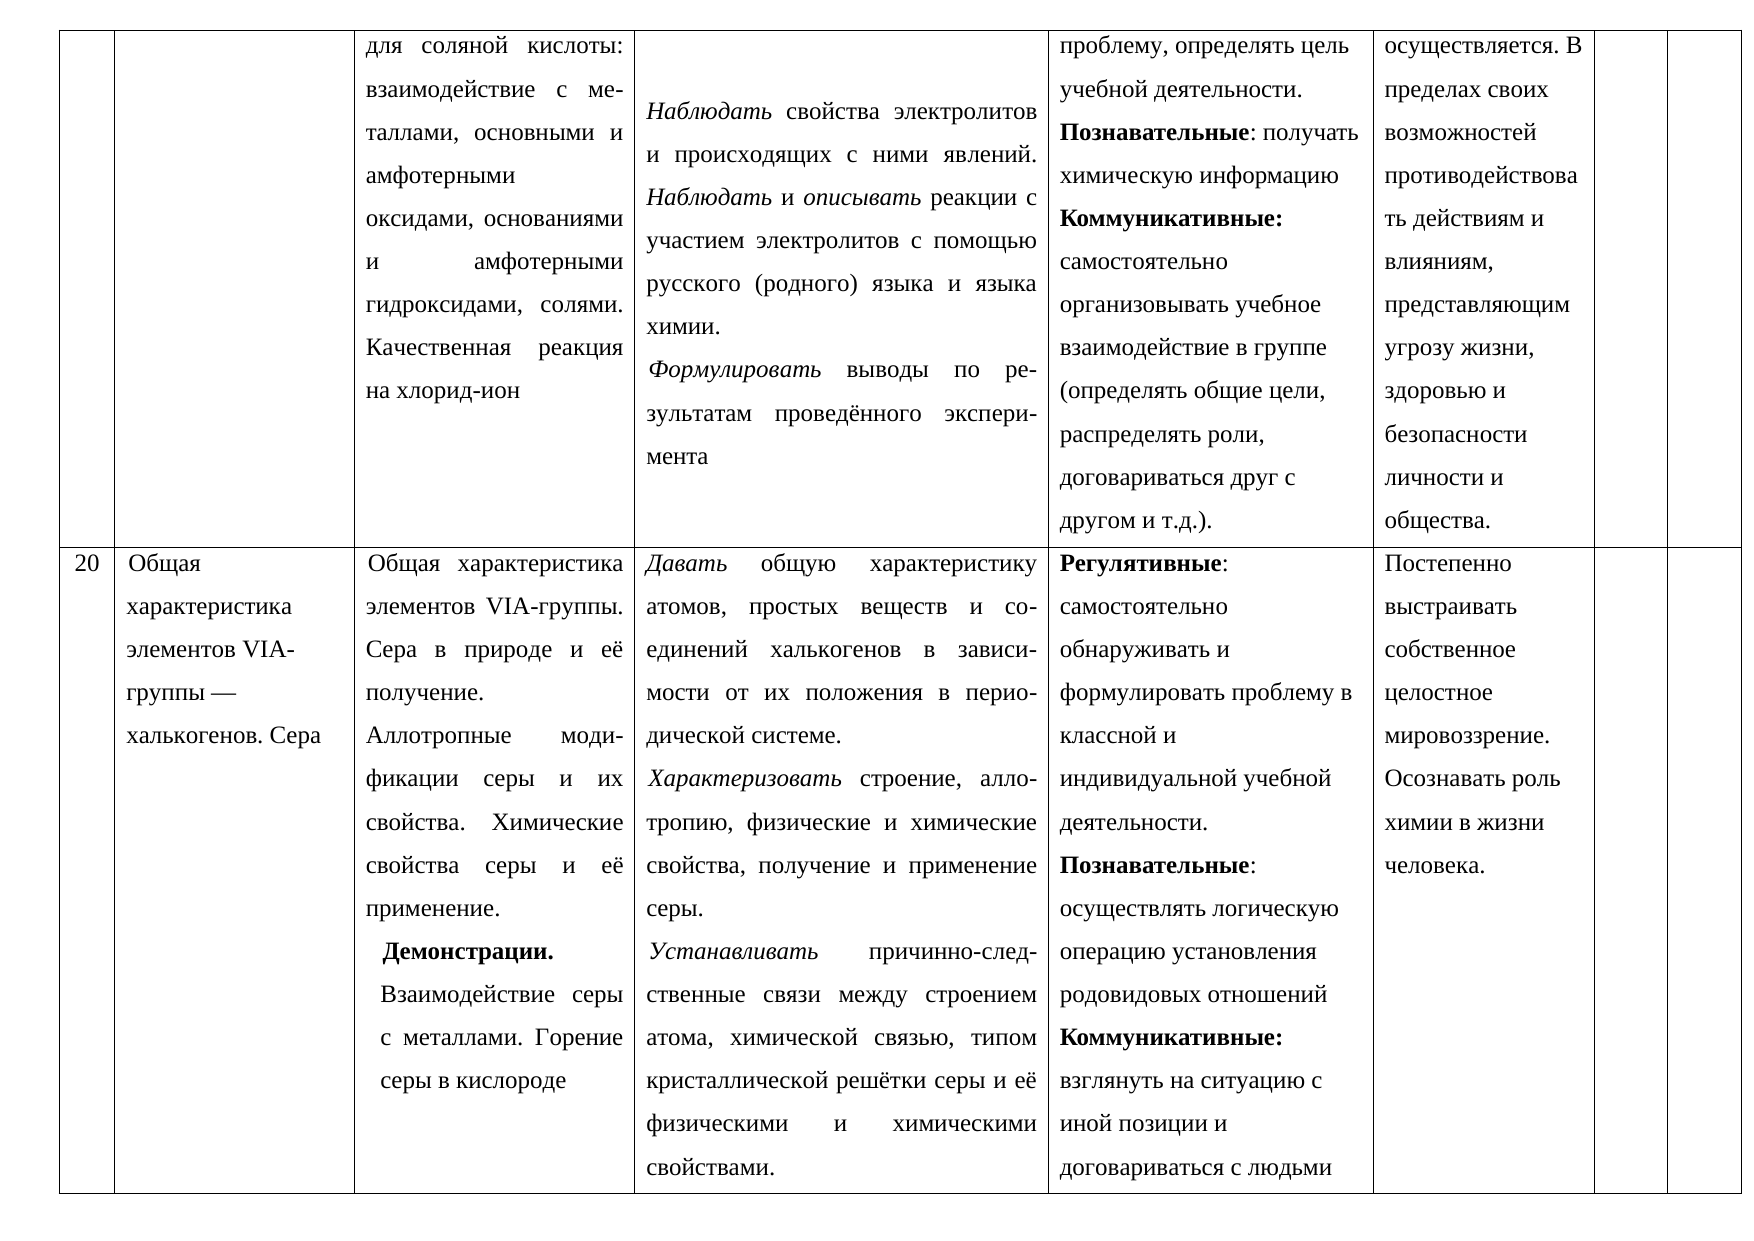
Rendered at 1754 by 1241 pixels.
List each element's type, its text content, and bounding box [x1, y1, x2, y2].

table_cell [1374, 31, 1594, 547]
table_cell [1374, 548, 1594, 1192]
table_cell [355, 548, 634, 1192]
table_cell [1049, 31, 1373, 547]
table_cell [1595, 31, 1667, 547]
table_cell 20 [60, 548, 114, 1192]
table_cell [115, 31, 354, 547]
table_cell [115, 548, 354, 1192]
table_cell [1595, 548, 1667, 1192]
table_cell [635, 548, 1048, 1192]
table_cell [355, 31, 634, 547]
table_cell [635, 31, 1048, 547]
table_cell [1049, 548, 1373, 1192]
table_cell [1668, 31, 1741, 547]
table_cell 19 [60, 31, 114, 547]
table_cell [1668, 548, 1741, 1192]
